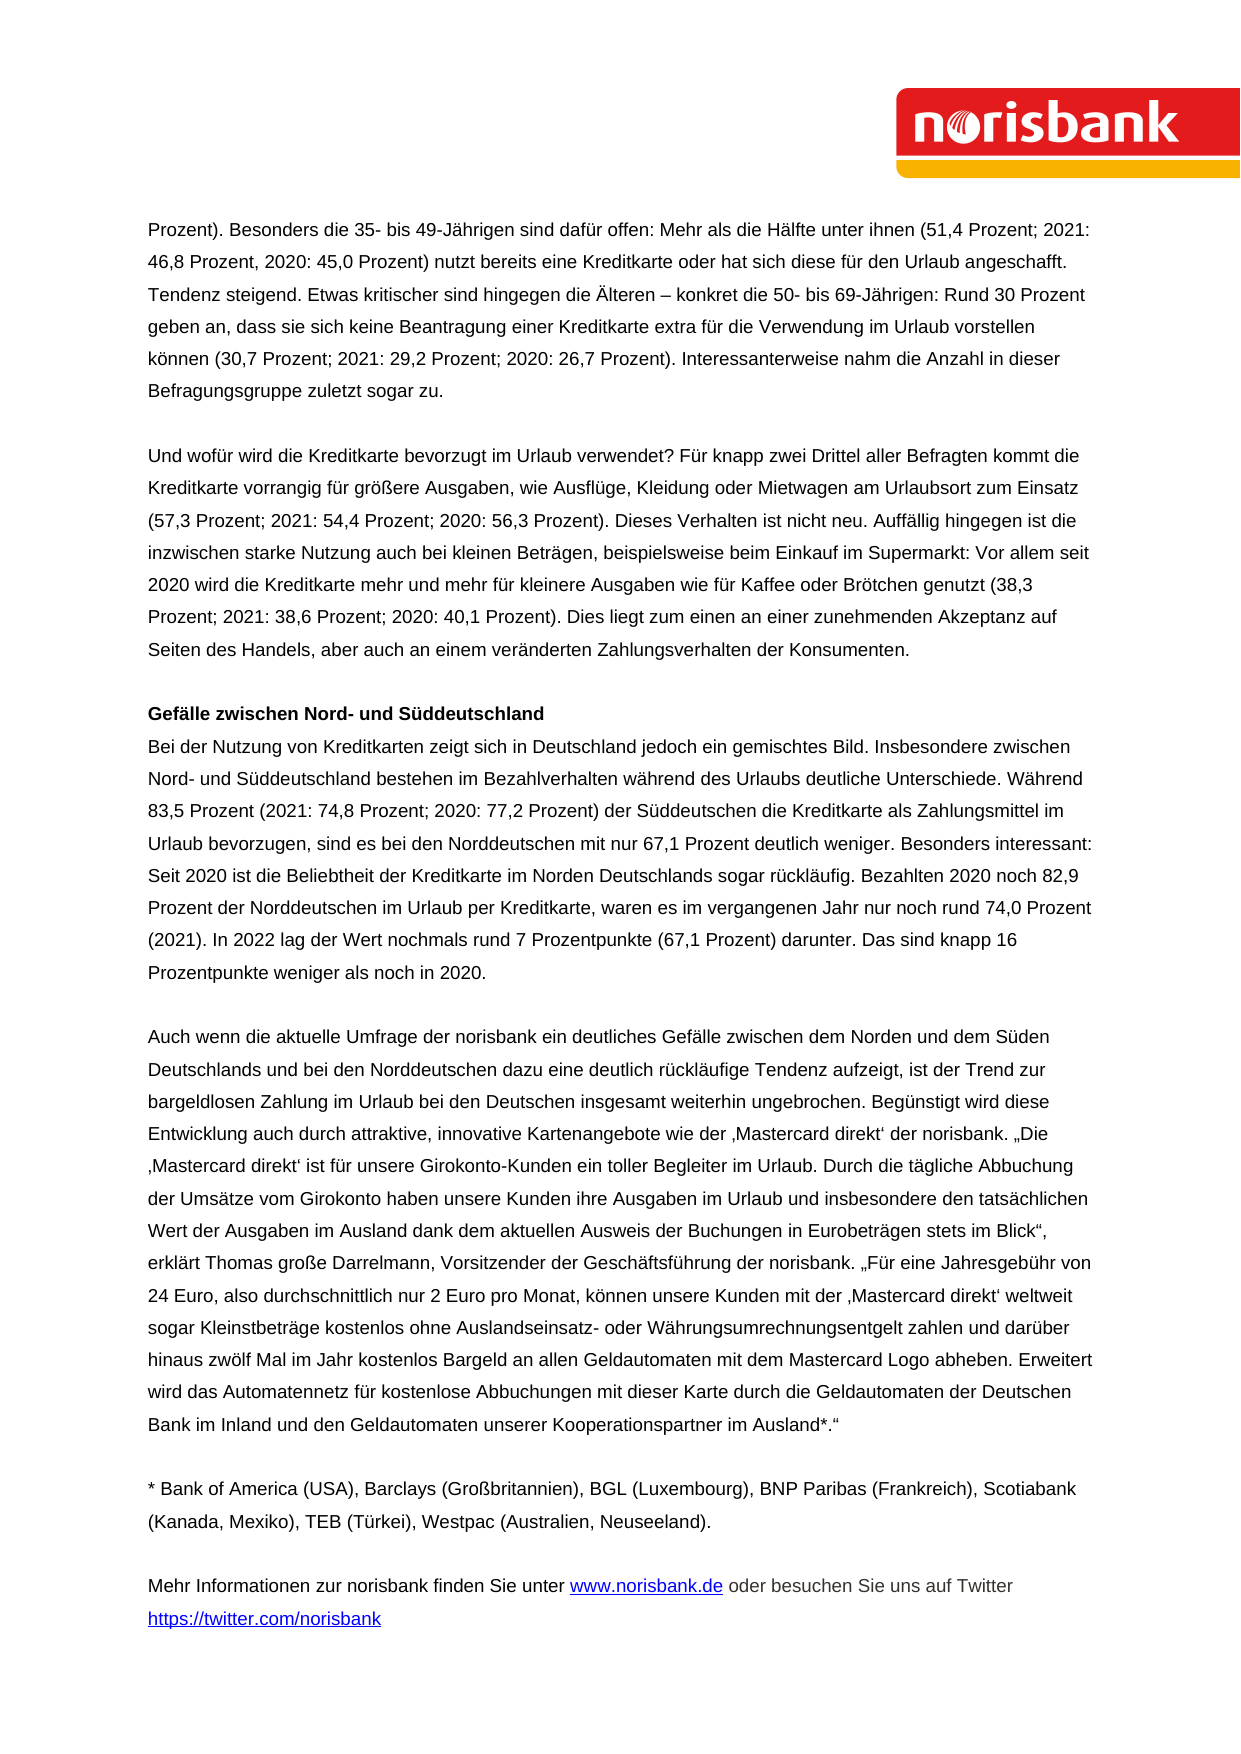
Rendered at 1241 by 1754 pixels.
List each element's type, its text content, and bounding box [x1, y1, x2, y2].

text Gefälle zwischen Nord- und Süddeutschland [148, 703, 1093, 725]
picture [875, 0, 1240, 203]
text Bei der Nutzung von Kreditkarten zeigt sich in Deutschland jedoch ein gemischtes Bild. Insbesondere zwischen Nord- und Süddeutschland bestehen im Bezahlverhalten während des Urlaubs deutliche Unterschiede. Während 83,5 Prozent (2021: 74,8 Prozent; 2020: 77,2 Prozent) der Süddeutschen die Kreditkarte als Zahlungsmittel im Urlaub bevorzugen, sind es bei den Norddeutschen mit nur 67,1 Prozent deutlich weniger. Besonders interessant: Seit 2020 ist die Beliebtheit der Kreditkarte im Norden Deutschlands sogar rückläufig. Bezahlten 2020 noch 82,9 Prozent der Norddeutschen im Urlaub per Kreditkarte, waren es im vergangenen Jahr nur noch rund 74,0 Prozent (2021). In 2022 lag der Wert nochmals rund 7 Prozentpunkte (67,1 Prozent) darunter. Das sind knapp 16 Prozentpunkte weniger als noch in 2020. [148, 735, 1093, 983]
text Und wofür wird die Kreditkarte bevorzugt im Urlaub verwendet? Für knapp zwei Drittel aller Befragten kommt die Kreditkarte vorrangig für größere Ausgaben, wie Ausflüge, Kleidung oder Mietwagen am Urlaubsort zum Einsatz (57,3 Prozent; 2021: 54,4 Prozent; 2020: 56,3 Prozent). Dieses Verhalten ist nicht neu. Auffällig hingegen ist die inzwischen starke Nutzung auch bei kleinen Beträgen, beispielsweise beim Einkauf im Supermarkt: Vor allem seit 2020 wird die Kreditkarte mehr und mehr für kleinere Ausgaben wie für Kaffee oder Brötchen genutzt (38,3 Prozent; 2021: 38,6 Prozent; 2020: 40,1 Prozent). Dies liegt zum einen an einer zunehmenden Akzeptanz auf Seiten des Handels, aber auch an einem veränderten Zahlungsverhalten der Konsumenten. [148, 445, 1093, 660]
text Mehr Informationen zur norisbank finden Sie unter www.norisbank.de oder besuchen Sie uns auf Twitter https://twitter.com/norisbank [148, 1575, 1093, 1629]
text Auch wenn die aktuelle Umfrage der norisbank ein deutliches Gefälle zwischen dem Norden und dem Süden Deutschlands und bei den Norddeutschen dazu eine deutlich rückläufige Tendenz aufzeigt, ist der Trend zur bargeldlosen Zahlung im Urlaub bei den Deutschen insgesamt weiterhin ungebrochen. Begünstigt wird diese Entwicklung auch durch attraktive, innovative Kartenangebote wie der ‚Mastercard direkt‘ der norisbank. „Die ‚Mastercard direkt‘ ist für unsere Girokonto-Kunden ein toller Begleiter im Urlaub. Durch die tägliche Abbuchung der Umsätze vom Girokonto haben unsere Kunden ihre Ausgaben im Urlaub und insbesondere den tatsächlichen Wert der Ausgaben im Ausland dank dem aktuellen Ausweis der Buchungen in Eurobeträgen stets im Blick“, erklärt Thomas große Darrelmann, Vorsitzender der Geschäftsführung der norisbank. „Für eine Jahresgebühr von 24 Euro, also durchschnittlich nur 2 Euro pro Monat, können unsere Kunden mit der ‚Mastercard direkt‘ weltweit sogar Kleinstbeträge kostenlos ohne Auslandseinsatz- oder Währungsumrechnungsentgelt zahlen und darüber hinaus zwölf Mal im Jahr kostenlos Bargeld an allen Geldautomaten mit dem Mastercard Logo abheben. Erweitert wird das Automatennetz für kostenlose Abbuchungen mit dieser Karte durch die Geldautomaten der Deutschen Bank im Inland und den Geldautomaten unserer Kooperationspartner im Ausland*.“ [148, 1026, 1093, 1435]
text * Bank of America (USA), Barclays (Großbritannien), BGL (Luxembourg), BNP Paribas (Frankreich), Scotiabank (Kanada, Mexiko), TEB (Türkei), Westpac (Australien, Neuseeland). [148, 1478, 1093, 1532]
